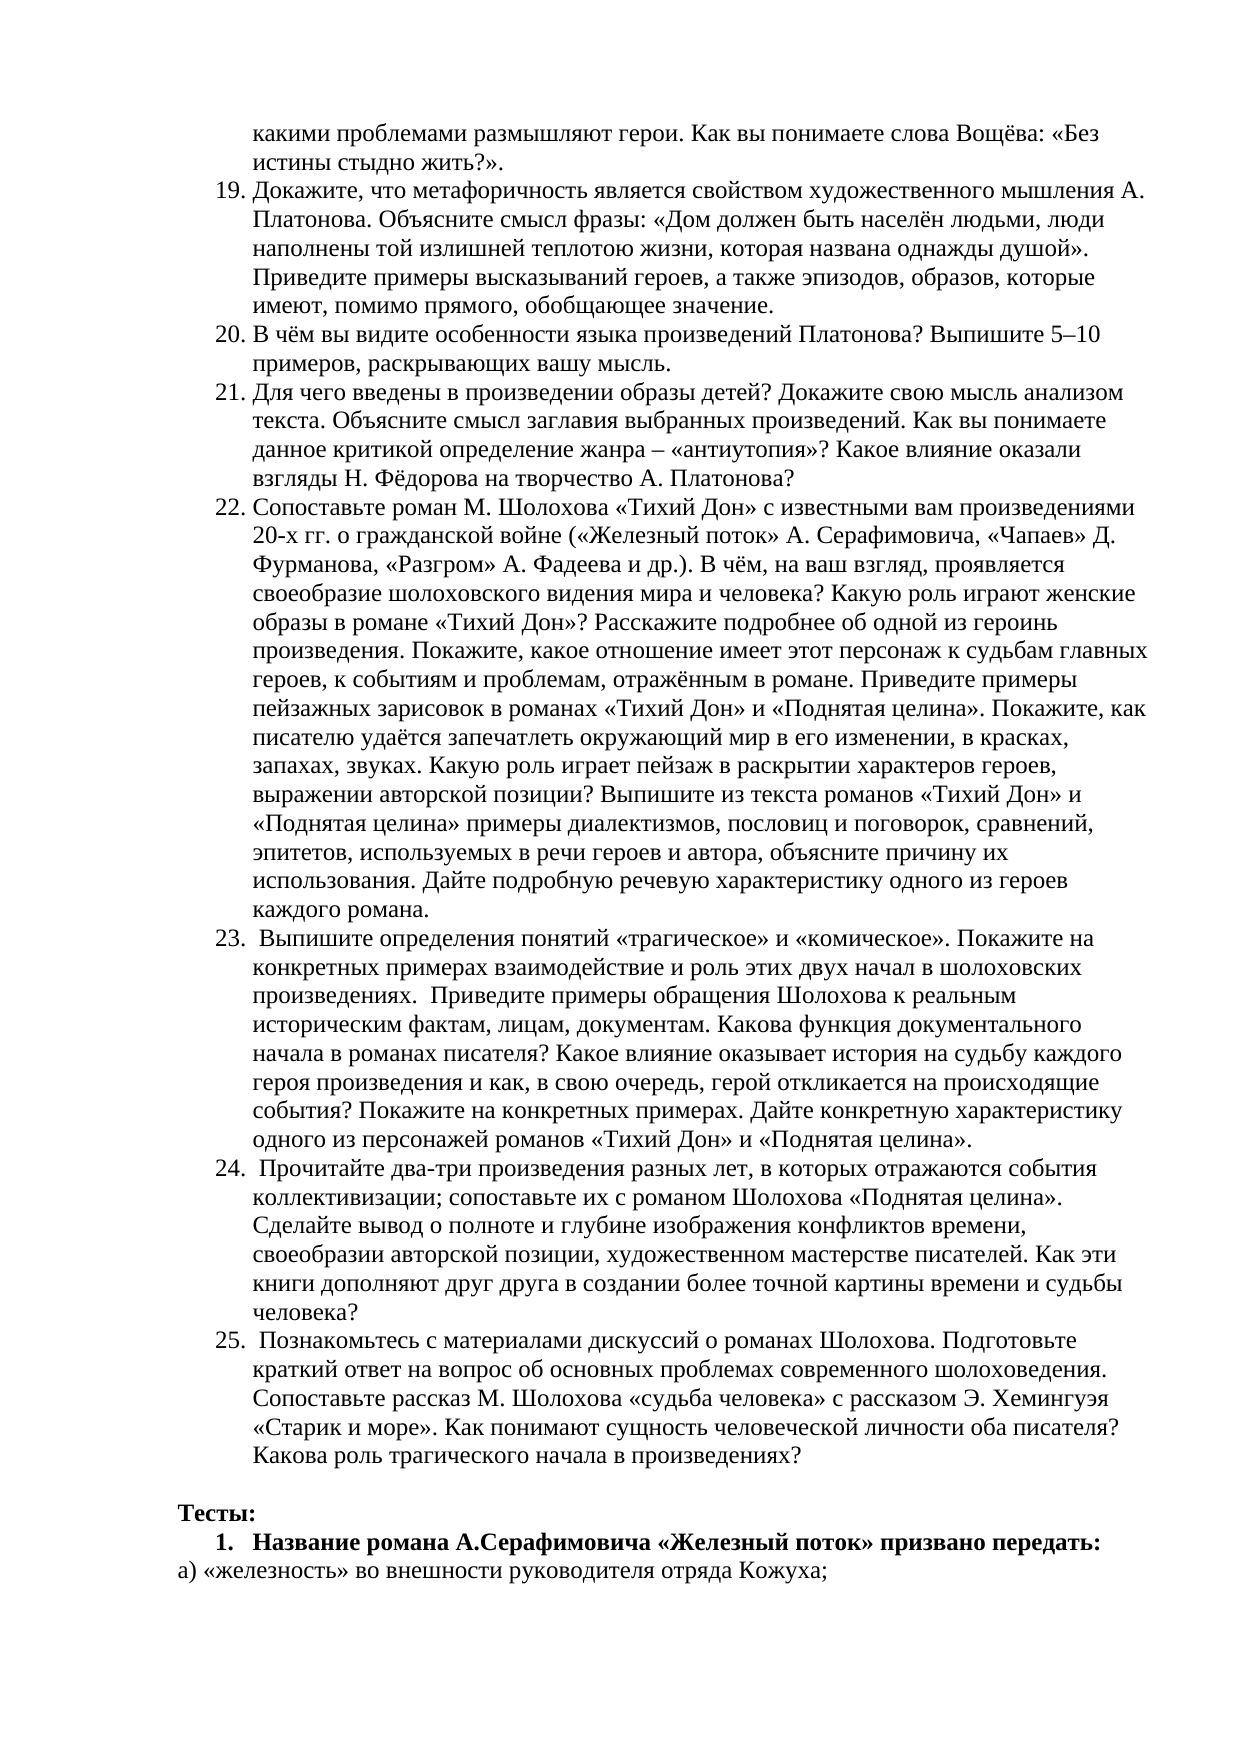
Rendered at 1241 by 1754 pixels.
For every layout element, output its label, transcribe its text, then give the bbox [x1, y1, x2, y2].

list Название романа А.Серафимовича «Железный поток» призвано передать: [215, 1527, 1152, 1556]
text Тесты: [177, 1498, 1152, 1527]
list Сопоставьте роман М. Шолохова «Тихий Дон» с известными вам произведениями 20-х гг. о гражданской войне («Железный поток» А. Серафимовича, «Чапаев» Д. Фурманова, «Разгром» А. Фадеева и др.). В чём, на ваш взгляд, проявляется своеобразие шолоховского видения мира и человека? Какую роль играют женские образы в романе «Тихий Дон»? Расскажите подробнее об одной из героинь произведения. Покажите, какое отношение имеет этот персонаж к судьбам главных героев, к событиям и проблемам, отражённым в романе. Приведите примеры пейзажных зарисовок в романах «Тихий Дон» и «Поднятая целина». Покажите, как писателю удаётся запечатлеть окружающий мир в его изменении, в красках, запахах, звуках. Какую роль играет пейзаж в раскрытии характеров героев, выражении авторской позиции? Выпишите из текста романов «Тихий Дон» и «Поднятая целина» примеры диалектизмов, пословиц и поговорок, сравнений, эпитетов, используемых в речи героев и автора, объясните причину их использования. Дайте подробную речевую характеристику одного из героев каждого романа. [215, 492, 1152, 923]
list Для чего введены в произведении образы детей? Докажите свою мысль анализом текста. Объясните смысл заглавия выбранных произведений. Как вы понимаете данное критикой определение жанра – «антиутопия»? Какое влияние оказали взгляды Н. Фёдорова на творчество А. Платонова? [215, 377, 1152, 492]
text а) «железность» во внешности руководителя отряда Кожуха; [177, 1556, 1152, 1584]
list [215, 118, 1152, 176]
list Прочитайте два-три произведения разных лет, в которых отражаются события коллективизации; сопоставьте их с романом Шолохова «Поднятая целина». Сделайте вывод о полноте и глубине изображения конфликтов времени, своеобразии авторской позиции, художественном мастерстве писателей. Как эти книги дополняют друг друга в создании более точной картины времени и судьбы человека? [215, 1153, 1152, 1326]
list Выпишите определения понятий «трагическое» и «комическое». Покажите на конкретных примерах взаимодействие и роль этих двух начал в шолоховских произведениях. Приведите примеры обращения Шолохова к реальным историческим фактам, лицам, документам. Какова функция документального начала в романах писателя? Какое влияние оказывает история на судьбу каждого героя произведения и как, в свою очередь, герой откликается на происходящие события? Покажите на конкретных примерах. Дайте конкретную характеристику одного из персонажей романов «Тихий Дон» и «Поднятая целина». [215, 923, 1152, 1153]
list Познакомьтесь с материалами дискуссий о романах Шолохова. Подготовьте краткий ответ на вопрос об основных проблемах современного шолоховедения. Сопоставьте рассказ М. Шолохова «судьба человека» с рассказом Э. Хемингуэя «Старик и море». Как понимают сущность человеческой личности оба писателя? Какова роль трагического начала в произведениях? [215, 1326, 1152, 1469]
list Докажите, что метафоричность является свойством художественного мышления А. Платонова. Объясните смысл фразы: «Дом должен быть населён людьми, люди наполнены той излишней теплотою жизни, которая названа однажды душой». Приведите примеры высказываний героев, а также эпизодов, образов, которые имеют, помимо прямого, обобщающее значение. [215, 176, 1152, 319]
list В чём вы видите особенности языка произведений Платонова? Выпишите 5–10 примеров, раскрывающих вашу мысль. [215, 319, 1152, 377]
